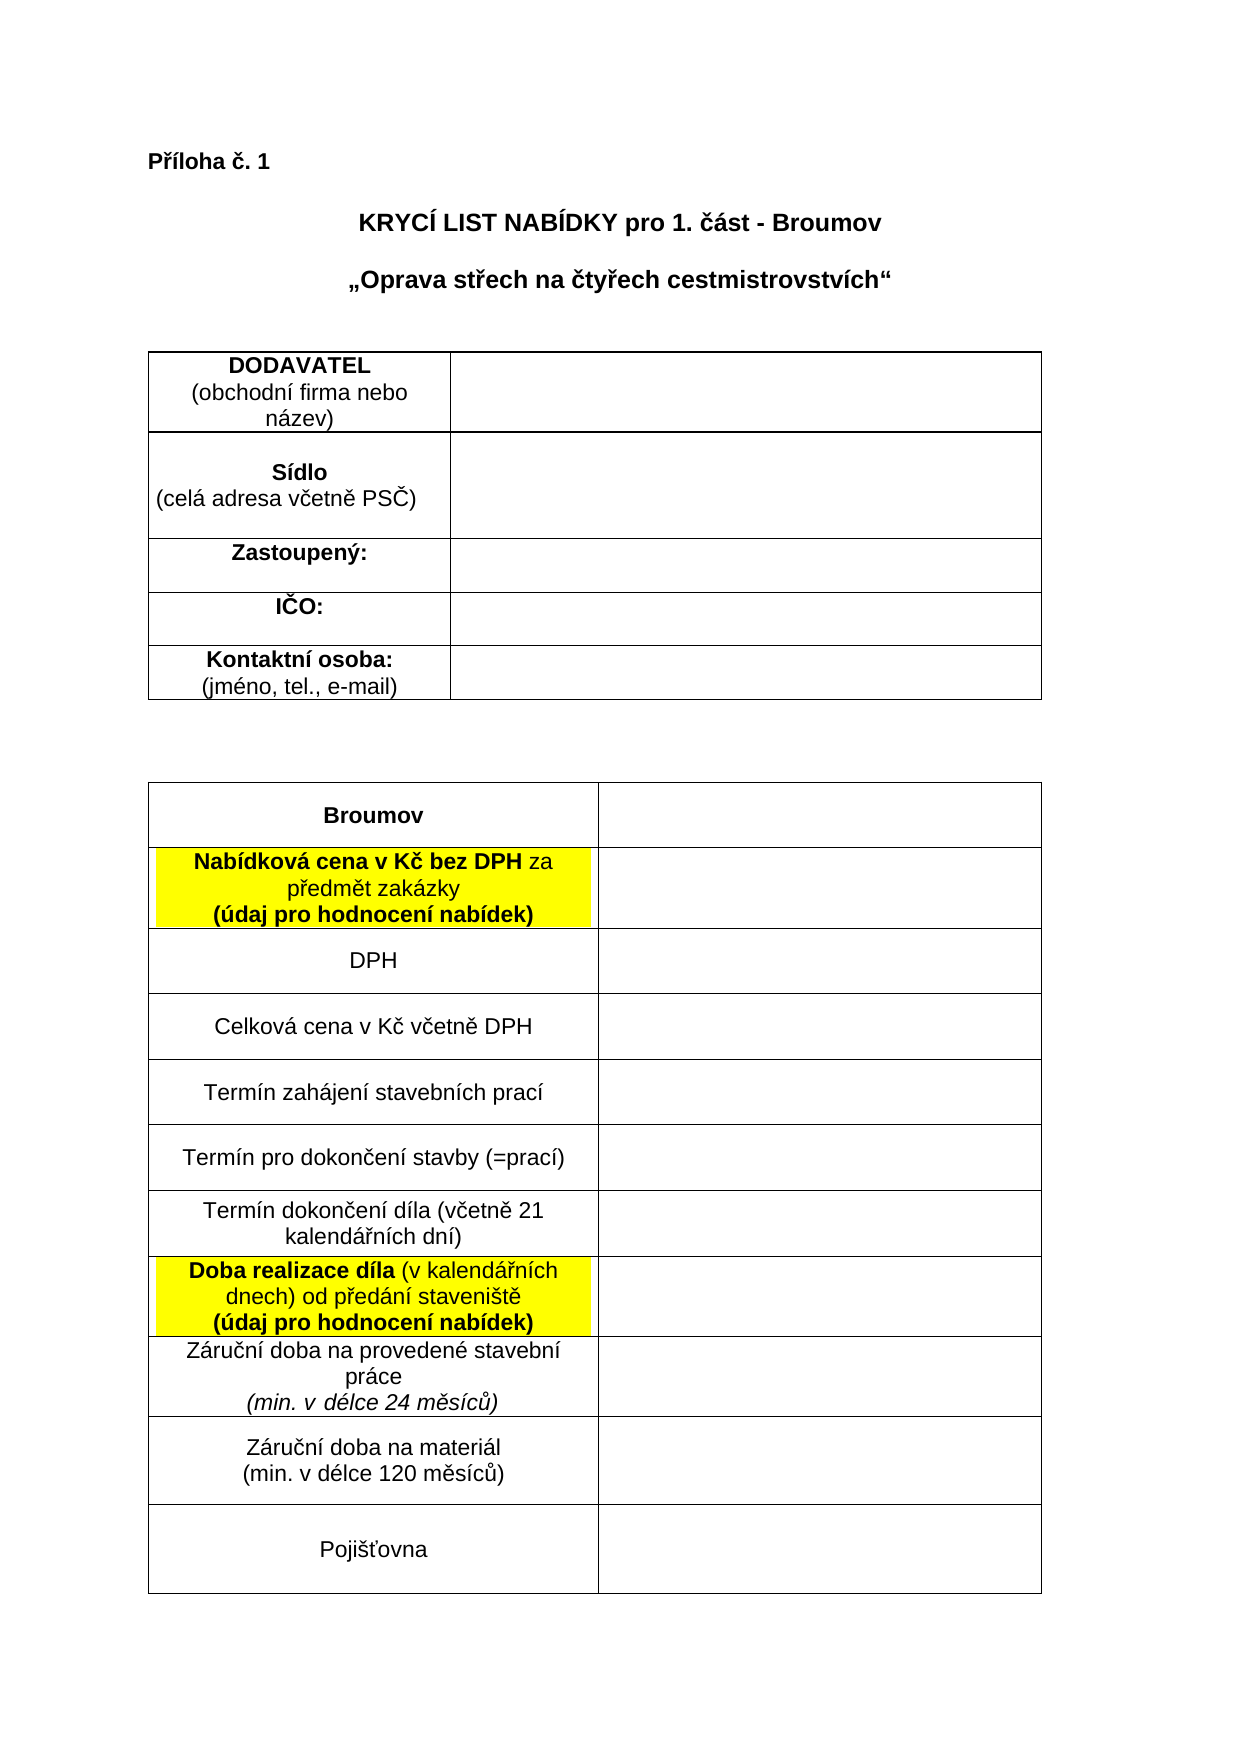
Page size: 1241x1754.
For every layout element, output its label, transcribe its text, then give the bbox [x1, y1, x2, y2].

table_cell [451, 539, 1041, 592]
table_cell [599, 848, 1041, 927]
table_cell Zastoupený: [149, 539, 450, 592]
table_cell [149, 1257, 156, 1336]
table_cell DPH [149, 929, 598, 993]
table_cell Sídlo (celá adresa včetně PSČ) [149, 433, 450, 538]
table_cell [599, 1505, 1041, 1592]
table_cell [599, 1257, 1041, 1336]
table_cell Pojišťovna [149, 1505, 598, 1592]
table_cell [599, 1060, 1041, 1124]
text KRYCÍ LIST NABÍDKY pro 1. část - Broumov [148, 208, 1092, 236]
table_cell Termín dokončení díla (včetně 21 kalendářních dní) [149, 1191, 598, 1256]
table_cell Záruční doba na provedené stavební práce (min. v délce 24 měsíců) [149, 1337, 598, 1416]
table_header DODAVATEL (obchodní firma nebo název) [149, 353, 450, 431]
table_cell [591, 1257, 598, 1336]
table_cell [451, 646, 1041, 699]
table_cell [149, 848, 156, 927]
text „Oprava střech na čtyřech cestmistrovstvích“ [148, 265, 1092, 294]
table_cell Termín pro dokončení stavby (=prací) [149, 1125, 598, 1190]
table_cell Celková cena v Kč včetně DPH [149, 994, 598, 1059]
table_cell IČO: [149, 593, 450, 645]
table_cell [599, 1191, 1041, 1256]
table_header Broumov [149, 783, 598, 847]
text Příloha č. 1 [148, 148, 1092, 174]
table_cell [599, 994, 1041, 1059]
table_cell Kontaktní osoba: (jméno, tel., e-mail) [149, 646, 450, 699]
table_cell [599, 1417, 1041, 1504]
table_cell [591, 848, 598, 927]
table_cell [599, 1337, 1041, 1416]
table_cell [599, 929, 1041, 993]
table_header [451, 353, 1041, 431]
table_cell Termín zahájení stavebních prací [149, 1060, 598, 1124]
table_cell Záruční doba na materiál (min. v délce 120 měsíců) [149, 1417, 598, 1504]
table_cell [451, 593, 1041, 645]
table_cell [599, 1125, 1041, 1190]
table_header [599, 783, 1041, 847]
table_cell [451, 433, 1041, 538]
